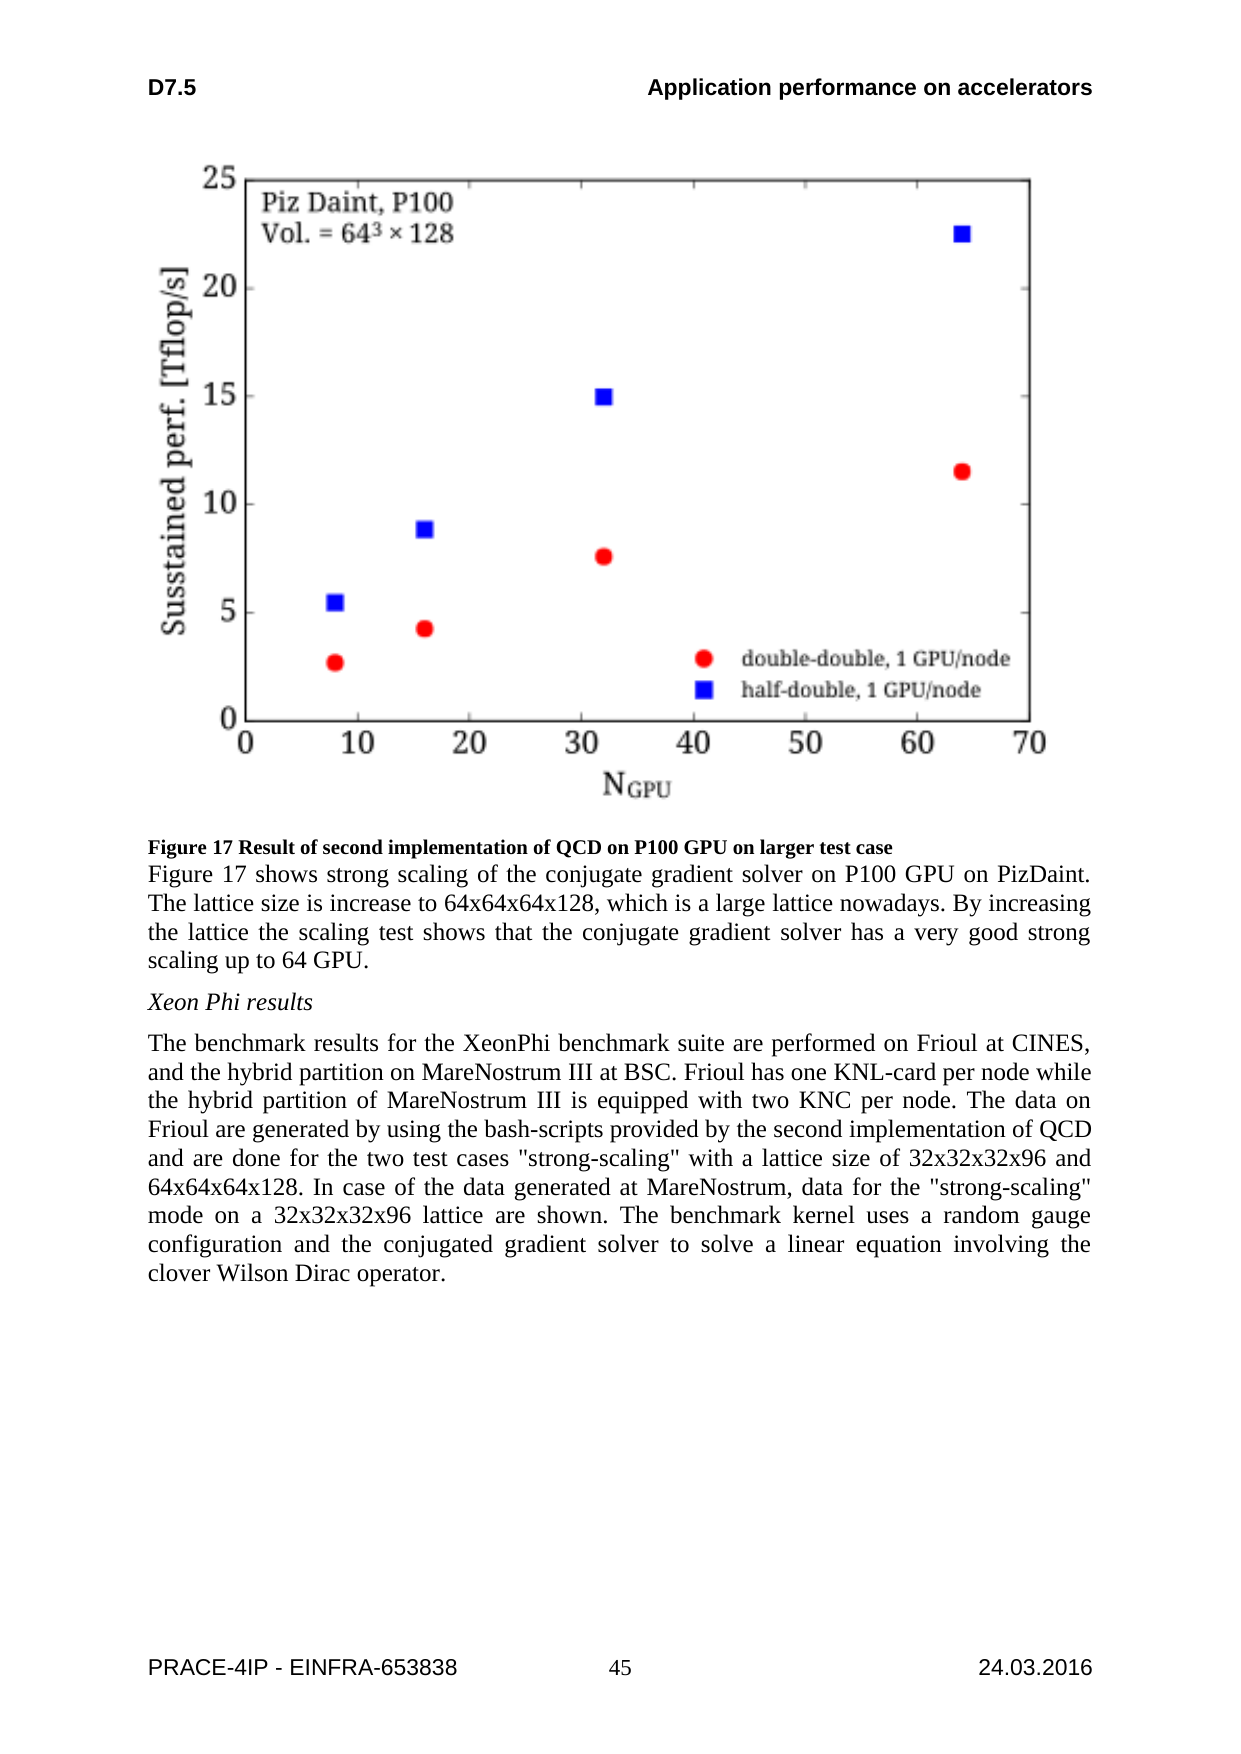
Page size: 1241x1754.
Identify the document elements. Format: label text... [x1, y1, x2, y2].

text Xeon Phi results [148, 987, 1092, 1016]
text The benchmark results for the XeonPhi benchmark suite are performed on Frioul at CINES, and the hybrid partition on MareNostrum III at BSC. Frioul has one KNL-card per node while the hybrid partition of MareNostrum III is equipped with two KNC per node. The data on Frioul are generated by using the bash-scripts provided by the second implementation of QCD and are done for the two test cases "strong-scaling" with a lattice size of 32x32x32x96 and 64x64x64x128. In case of the data generated at MareNostrum, data for the "strong-scaling" mode on a 32x32x32x96 lattice are shown. The benchmark kernel uses a random gauge configuration and the conjugated gradient solver to solve a linear equation involving the clover Wilson Dirac operator. [148, 1028, 1092, 1287]
text Figure 17 Result of second implementation of QCD on P100 GPU on larger test case [148, 835, 1092, 859]
text Figure 17 shows strong scaling of the conjugate gradient solver on P100 GPU on PizDaint. The lattice size is increase to 64x64x64x128, which is a large lattice nowadays. By increasing the lattice the scaling test shows that the conjugate gradient solver has a very good strong scaling up to 64 GPU. [148, 859, 1092, 974]
picture [147, 147, 1048, 823]
